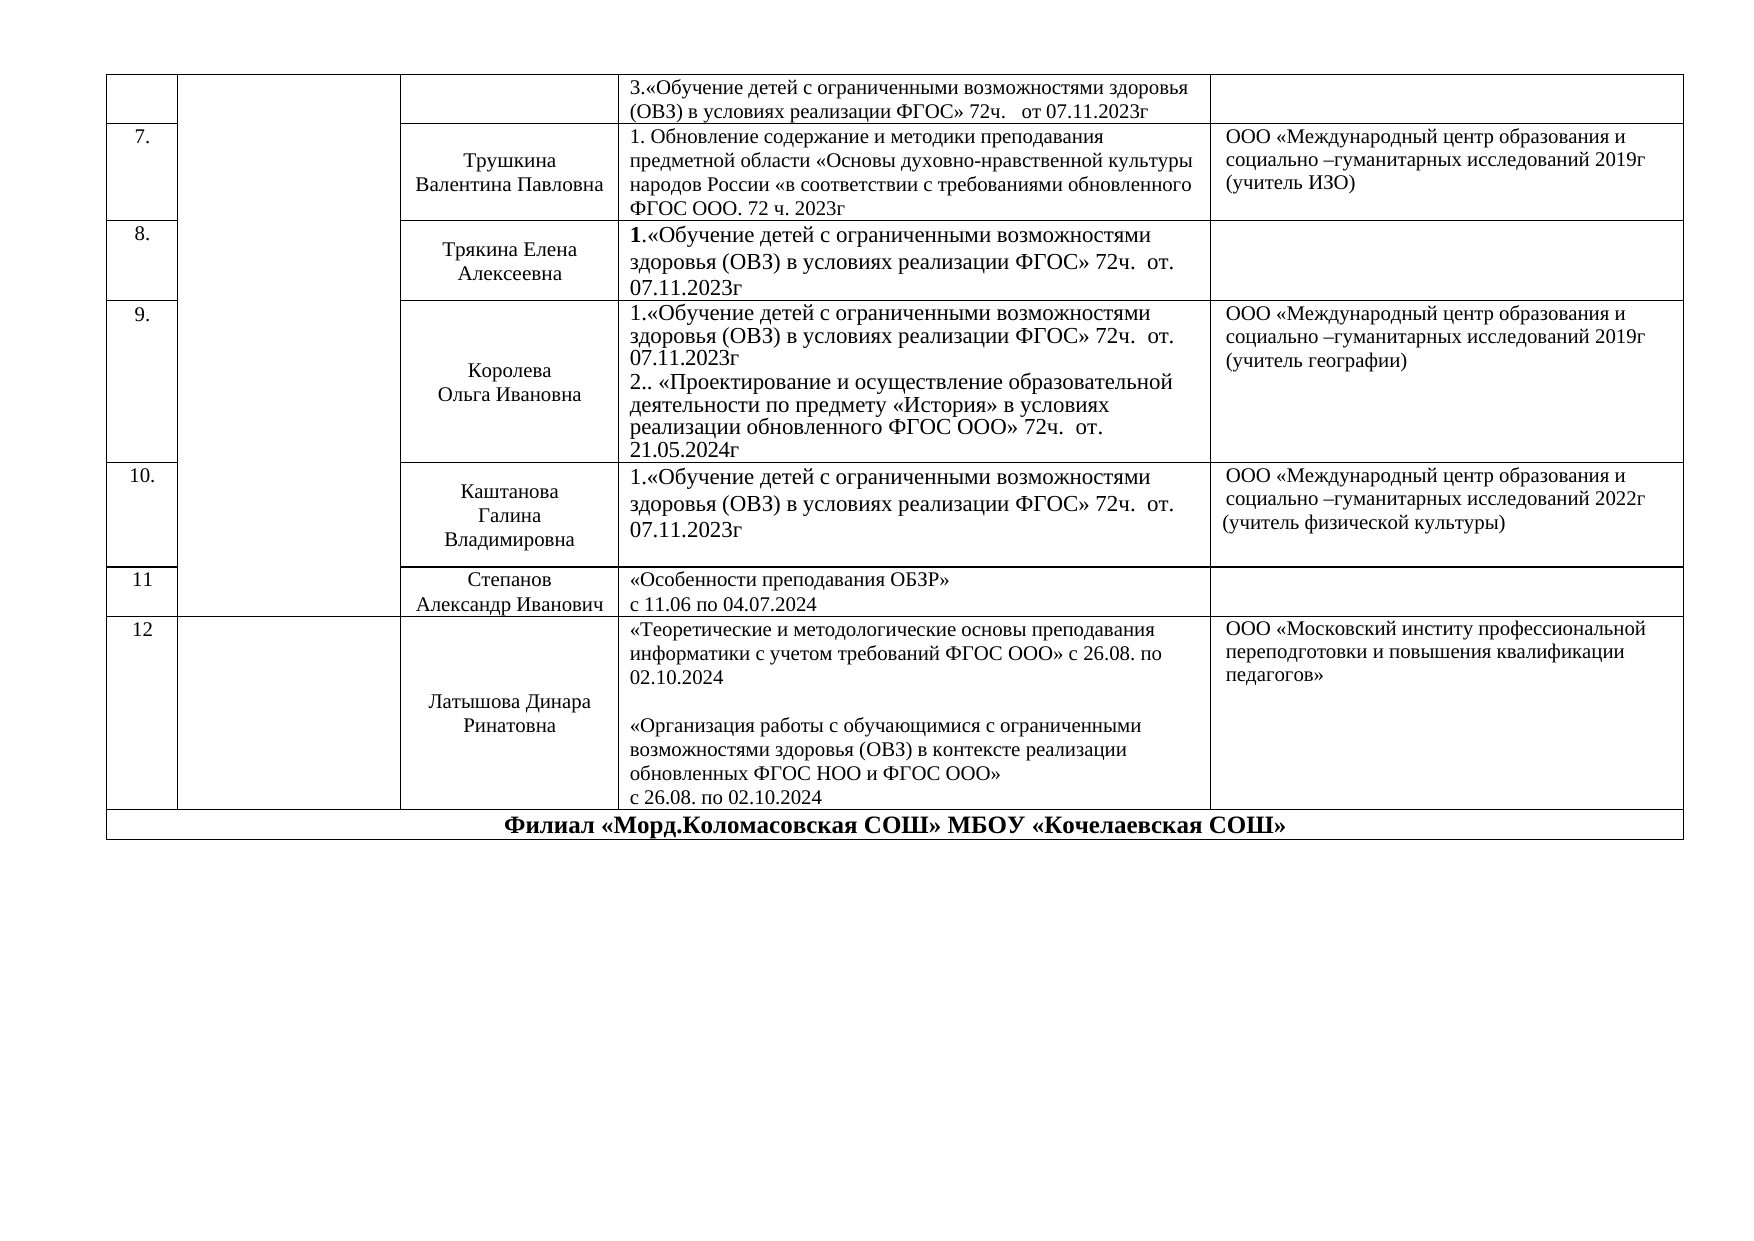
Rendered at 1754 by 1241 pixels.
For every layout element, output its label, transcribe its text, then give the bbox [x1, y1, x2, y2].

table_cell [1211, 568, 1683, 616]
table_cell 12 [107, 617, 177, 809]
table_cell 1. Обновление содержание и методики преподавания предметной области «Основы духовно-нравственной культуры народов России «в соответствии с требованиями обновленного ФГОС ООО. 72 ч. 2023г [619, 124, 1210, 220]
table_cell Трушкина Валентина Павловна [401, 124, 618, 220]
table_cell [178, 617, 400, 809]
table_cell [619, 75, 1210, 123]
table_cell 1.«Обучение детей с ограниченными возможностями здоровья (ОВЗ) в условиях реализации ФГОС» 72ч. от. 07.11.2023г [619, 221, 1210, 300]
table_cell 9. [107, 301, 177, 462]
table_cell 8. [107, 221, 177, 300]
table_cell Филиал «Морд.Коломасовская СОШ» МБОУ «Кочелаевская СОШ» [107, 810, 1683, 839]
table_cell 1.«Обучение детей с ограниченными возможностями здоровья (ОВЗ) в условиях реализации ФГОС» 72ч. от. 07.11.2023г [619, 463, 1210, 566]
table_cell [1211, 221, 1683, 300]
table_cell [1211, 75, 1683, 123]
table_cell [401, 75, 618, 123]
table_cell Королева Ольга Ивановна [401, 301, 618, 462]
table_cell 1.«Обучение детей с ограниченными возможностями здоровья (ОВЗ) в условиях реализации ФГОС» 72ч. от. 07.11.2023г 2.. «Проектирование и осуществление образовательной деятельности по предмету «История» в условиях реализации обновленного ФГОС ООО» 72ч. от. 21.05.2024г [619, 301, 1210, 462]
table_cell «Теоретические и методологические основы преподавания информатики с учетом требований ФГОС ООО» с 26.08. по 02.10.2024 «Организация работы с обучающимися с ограниченными возможностями здоровья (ОВЗ) в контексте реализации обновленных ФГОС НОО и ФГОС ООО» с 26.08. по 02.10.2024 [619, 617, 1210, 809]
table_cell ООО «Международный центр образования и социально –гуманитарных исследований 2019г (учитель географии) [1211, 301, 1683, 462]
table_cell 11 [107, 568, 177, 616]
table_cell 6 [107, 75, 177, 123]
table_cell «Особенности преподавания ОБЗР» с 11.06 по 04.07.2024 [619, 568, 1210, 616]
table_cell Трякина Елена Алексеевна [401, 221, 618, 300]
table_cell Каштанова Галина Владимировна [401, 463, 618, 566]
table_cell Латышова Динара Ринатовна [401, 617, 618, 809]
table_cell ООО «Московский институ профессиональной переподготовки и повышения квалификации педагогов» [1211, 617, 1683, 809]
table_cell 7. [107, 124, 177, 220]
table_cell ООО «Международный центр образования и социально –гуманитарных исследований 2022г (учитель физической культуры) [1211, 463, 1683, 566]
table_cell ООО «Международный центр образования и социально –гуманитарных исследований 2019г (учитель ИЗО) [1211, 124, 1683, 220]
table_cell 10. [107, 463, 177, 566]
table_cell Степанов Александр Иванович [401, 568, 618, 616]
